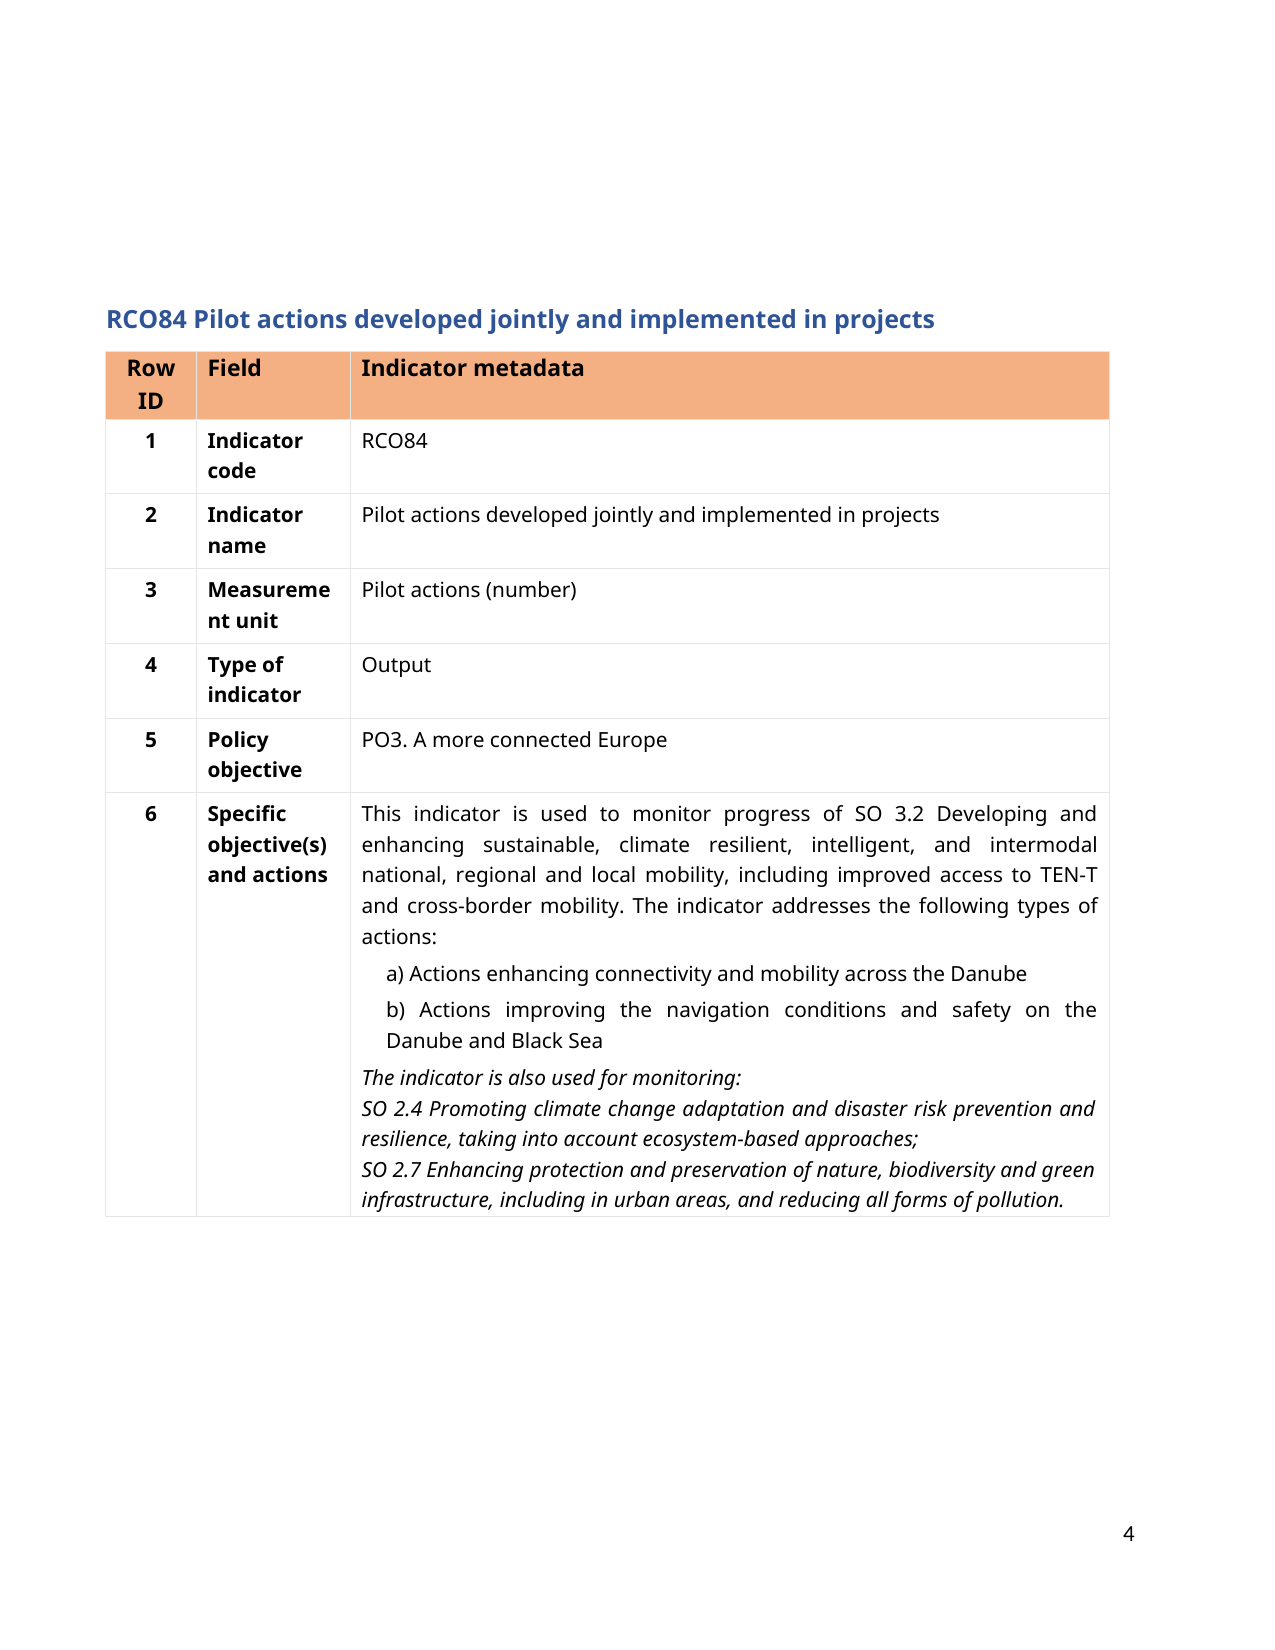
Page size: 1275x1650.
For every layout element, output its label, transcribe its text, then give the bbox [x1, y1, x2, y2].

table_cell Measurement unit [197, 569, 350, 643]
table_cell Pilot actions (number) [351, 569, 1109, 643]
table_cell RCO84 [351, 420, 1109, 493]
table_cell 5 [106, 719, 196, 792]
table_header Row ID [106, 352, 196, 419]
subtitle RCO84 Pilot actions developed jointly and implemented in projects [106, 301, 1134, 335]
table_cell 1 [106, 420, 196, 493]
table_cell Pilot actions developed jointly and implemented in projects [351, 494, 1109, 568]
table_cell 3 [106, 569, 196, 643]
table_cell Output [351, 644, 1109, 717]
table_cell 4 [106, 644, 196, 717]
table_cell Type of indicator [197, 644, 350, 717]
table_cell 6 [106, 793, 196, 1216]
table_cell 2 [106, 494, 196, 568]
table_cell Specific objective(s) and actions [197, 793, 350, 1216]
table_cell Indicator code [197, 420, 350, 493]
table_cell This indicator is used to monitor progress of SO 3.2 Developing and enhancing sustainable, climate resilient, intelligent, and intermodal national, regional and local mobility, including improved access to TEN-T and cross-border mobility. The indicator addresses the following types of actions: a) Actions enhancing connectivity and mobility across the Danube b) Actions improving the navigation conditions and safety on the Danube and Black Sea The indicator is also used for monitoring: SO 2.4 Promoting climate change adaptation and disaster risk prevention and resilience, taking into account ecosystem-based approaches; SO 2.7 Enhancing protection and preservation of nature, biodiversity and green infrastructure, including in urban areas, and reducing all forms of pollution. [351, 793, 1109, 1216]
table_cell PO3. A more connected Europe [351, 719, 1109, 792]
table_cell Indicator name [197, 494, 350, 568]
table_header Indicator metadata [351, 352, 1109, 419]
table_header Field [197, 352, 350, 419]
table_cell Policy objective [197, 719, 350, 792]
